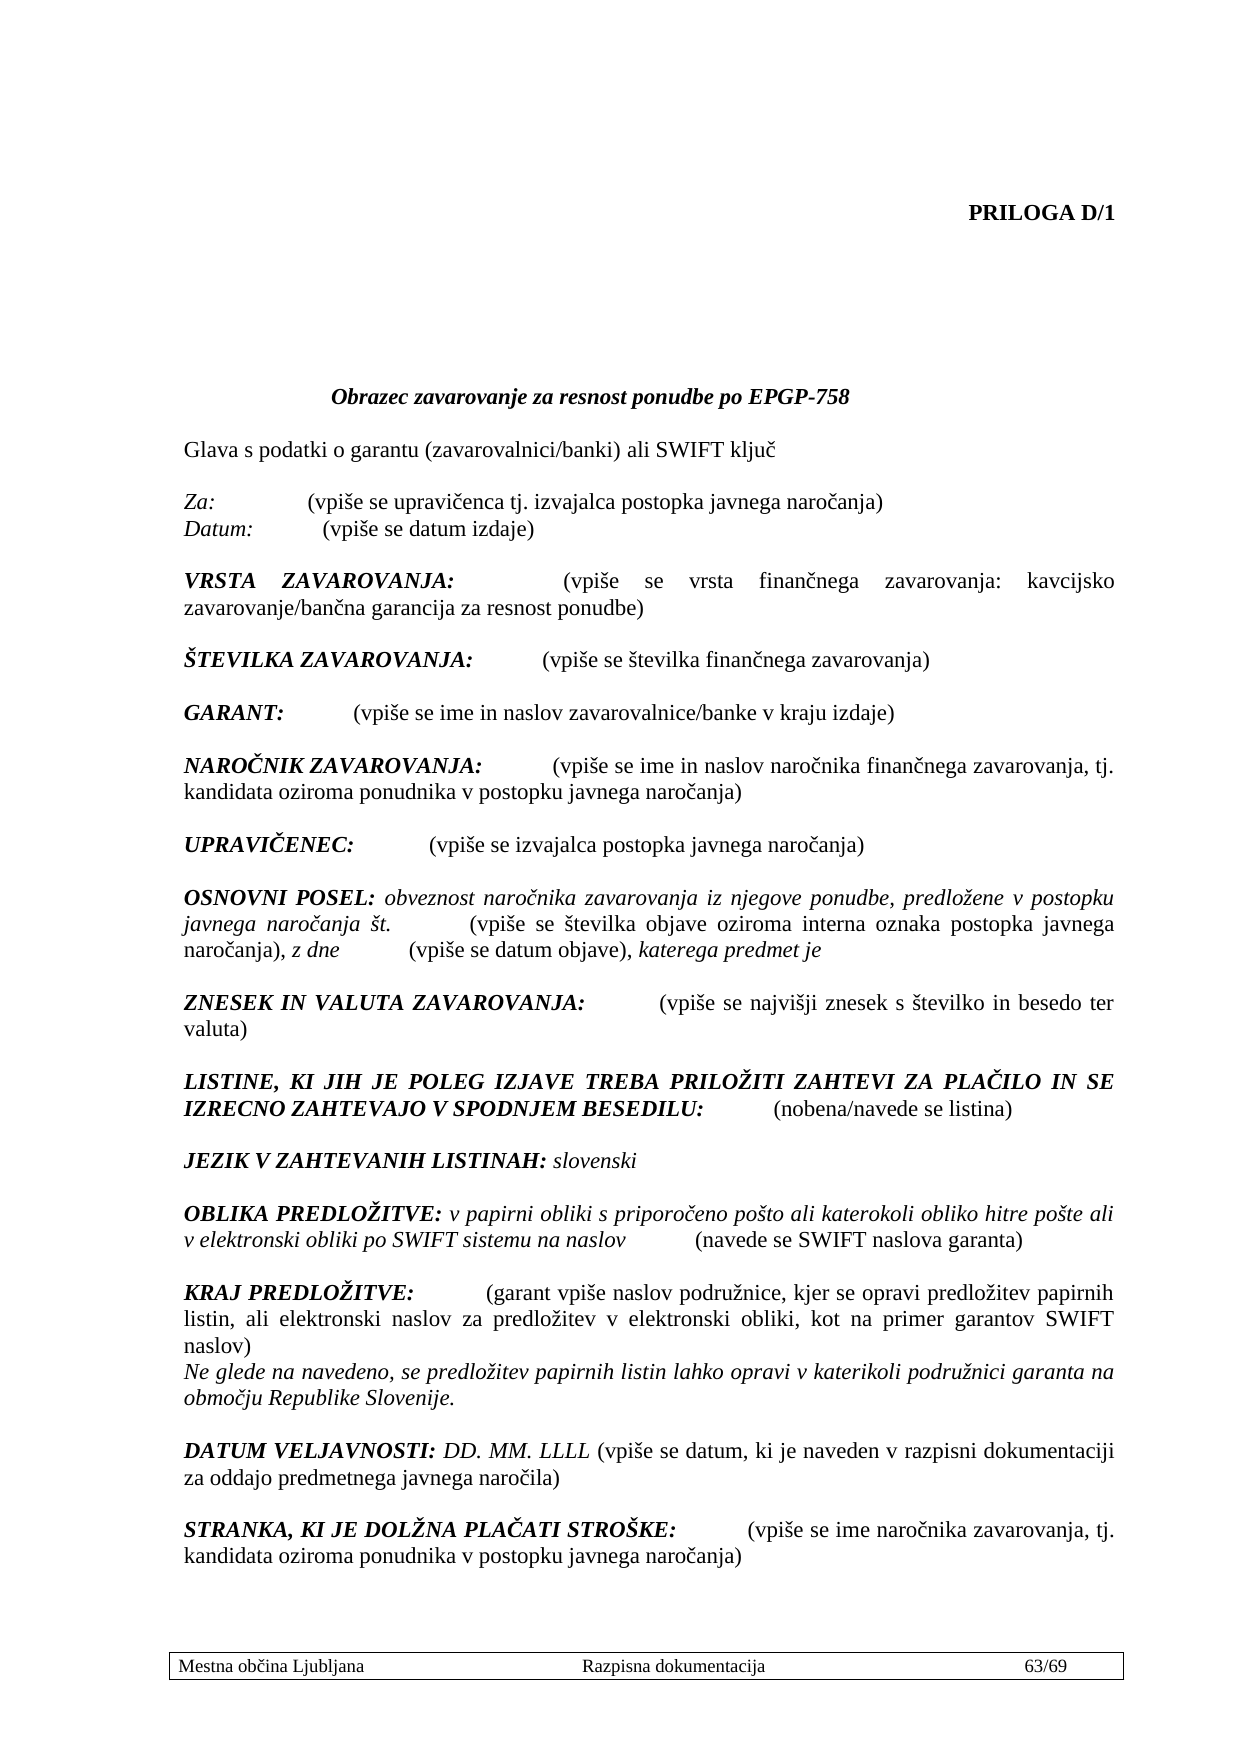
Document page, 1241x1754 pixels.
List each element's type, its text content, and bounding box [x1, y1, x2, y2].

text Obrazec zavarovanje za resnost ponudbe po EPGP-758 [66, 383, 1115, 409]
text DATUM VELJAVNOSTI: DD. MM. LLLL (vpiše se datum, ki je naveden v razpisni dokumentaciji za oddajo predmetnega javnega naročila) [184, 1437, 1115, 1490]
text OBLIKA PREDLOŽITVE: v papirni obliki s priporočeno pošto ali katerokoli obliko hitre pošte ali v elektronski obliki po SWIFT sistemu na naslov (navede se SWIFT naslova garanta) [184, 1200, 1115, 1253]
text Za: (vpiše se upravičenca tj. izvajalca postopka javnega naročanja) [184, 488, 1115, 515]
text OSNOVNI POSEL: obveznost naročnika zavarovanja iz njegove ponudbe, predložene v postopku javnega naročanja št. (vpiše se številka objave oziroma interna oznaka postopka javnega naročanja), z dne (vpiše se datum objave), katerega predmet je [184, 884, 1115, 963]
text PRILOGA D/1 [66, 198, 1115, 225]
text KRAJ PREDLOŽITVE: (garant vpiše naslov podružnice, kjer se opravi predložitev papirnih listin, ali elektronski naslov za predložitev v elektronski obliki, kot na primer garantov SWIFT naslov) [184, 1279, 1115, 1358]
text LISTINE, KI JIH JE POLEG IZJAVE TREBA PRILOŽITI ZAHTEVI ZA PLAČILO IN SE IZRECNO ZAHTEVAJO V SPODNJEM BESEDILU: (nobena/navede se listina) [184, 1068, 1115, 1121]
text UPRAVIČENEC: (vpiše se izvajalca postopka javnega naročanja) [184, 831, 1115, 857]
text ŠTEVILKA ZAVAROVANJA: (vpiše se številka finančnega zavarovanja) [184, 647, 1115, 673]
text VRSTA ZAVAROVANJA: (vpiše se vrsta finančnega zavarovanja: kavcijsko zavarovanje/bančna garancija za resnost ponudbe) [184, 567, 1115, 620]
text Glava s podatki o garantu (zavarovalnici/banki) ali SWIFT ključ [184, 436, 1115, 462]
text ZNESEK IN VALUTA ZAVAROVANJA: (vpiše se najvišji znesek s številko in besedo ter valuta) [184, 989, 1115, 1042]
text JEZIK V ZAHTEVANIH LISTINAH: slovenski [184, 1147, 1115, 1174]
text Datum: (vpiše se datum izdaje) [184, 515, 1115, 541]
text Ne glede na navedeno, se predložitev papirnih listin lahko opravi v katerikoli podružnici garanta na območju Republike Slovenije. [184, 1358, 1115, 1411]
text NAROČNIK ZAVAROVANJA: (vpiše se ime in naslov naročnika finančnega zavarovanja, tj. kandidata oziroma ponudnika v postopku javnega naročanja) [184, 752, 1115, 805]
text STRANKA, KI JE DOLŽNA PLAČATI STROŠKE: (vpiše se ime naročnika zavarovanja, tj. kandidata oziroma ponudnika v postopku javnega naročanja) [184, 1516, 1115, 1569]
text GARANT: (vpiše se ime in naslov zavarovalnice/banke v kraju izdaje) [184, 699, 1115, 726]
